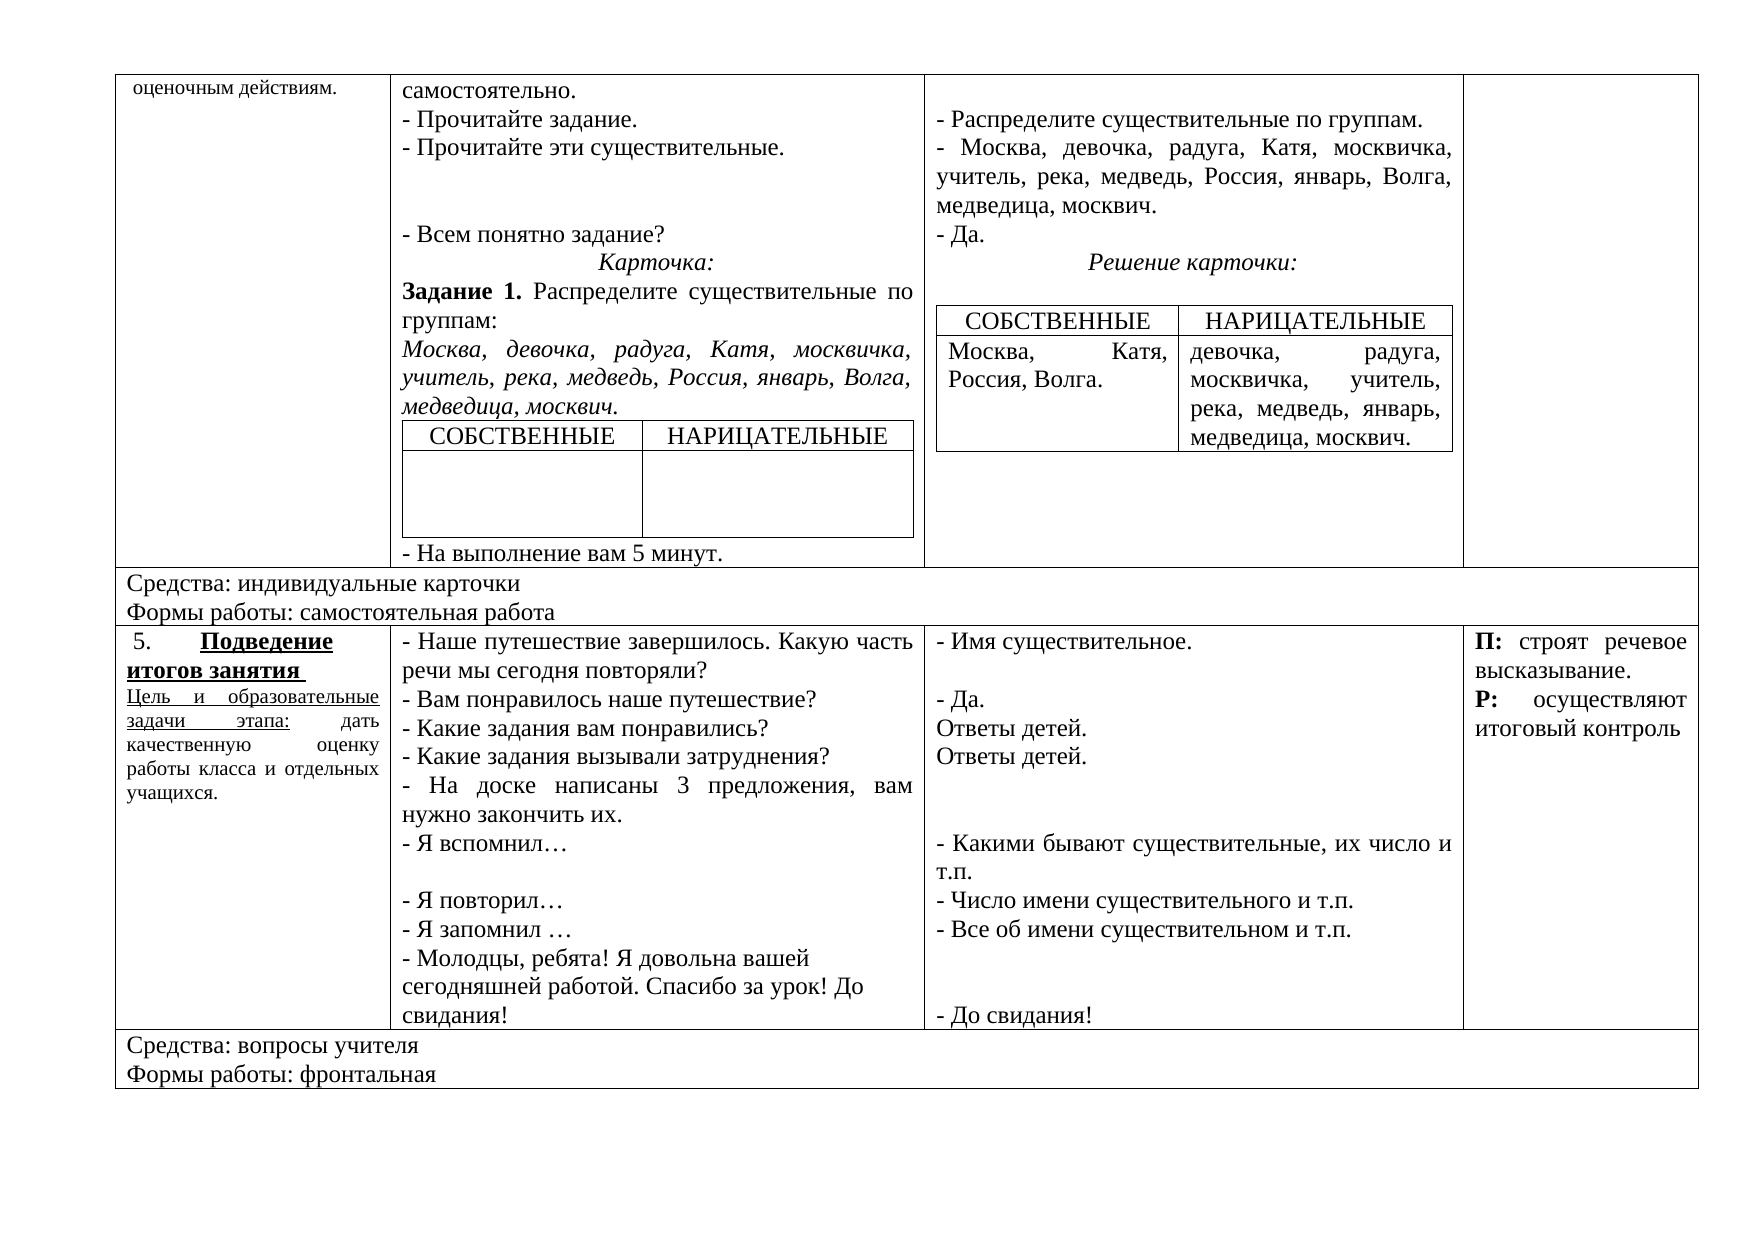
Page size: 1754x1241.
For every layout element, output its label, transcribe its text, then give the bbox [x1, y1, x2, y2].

table_cell Средства: вопросы учителя Формы работы: фронтальная [116, 1030, 1698, 1087]
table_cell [391, 75, 924, 567]
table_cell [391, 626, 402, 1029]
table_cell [1464, 75, 1698, 567]
table_cell Подведение итогов занятия Цель и образовательные задачи этапа: дать качественную оценку работы класса и отдельных учащихся. [116, 626, 390, 1029]
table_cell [925, 75, 1463, 567]
table_cell П: строят речевое высказывание. Р: осуществляют итоговый контроль [1464, 626, 1698, 1029]
table_cell - Имя существительное. - Да. Ответы детей. Ответы детей. - Какими бывают существительные, их число и т.п. - Число имени существительного и т.п. - Все об имени существительном и т.п. - До свидания! [925, 626, 1463, 1029]
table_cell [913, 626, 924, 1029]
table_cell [116, 75, 390, 567]
table_cell Средства: индивидуальные карточки Формы работы: самостоятельная работа [116, 568, 1698, 625]
